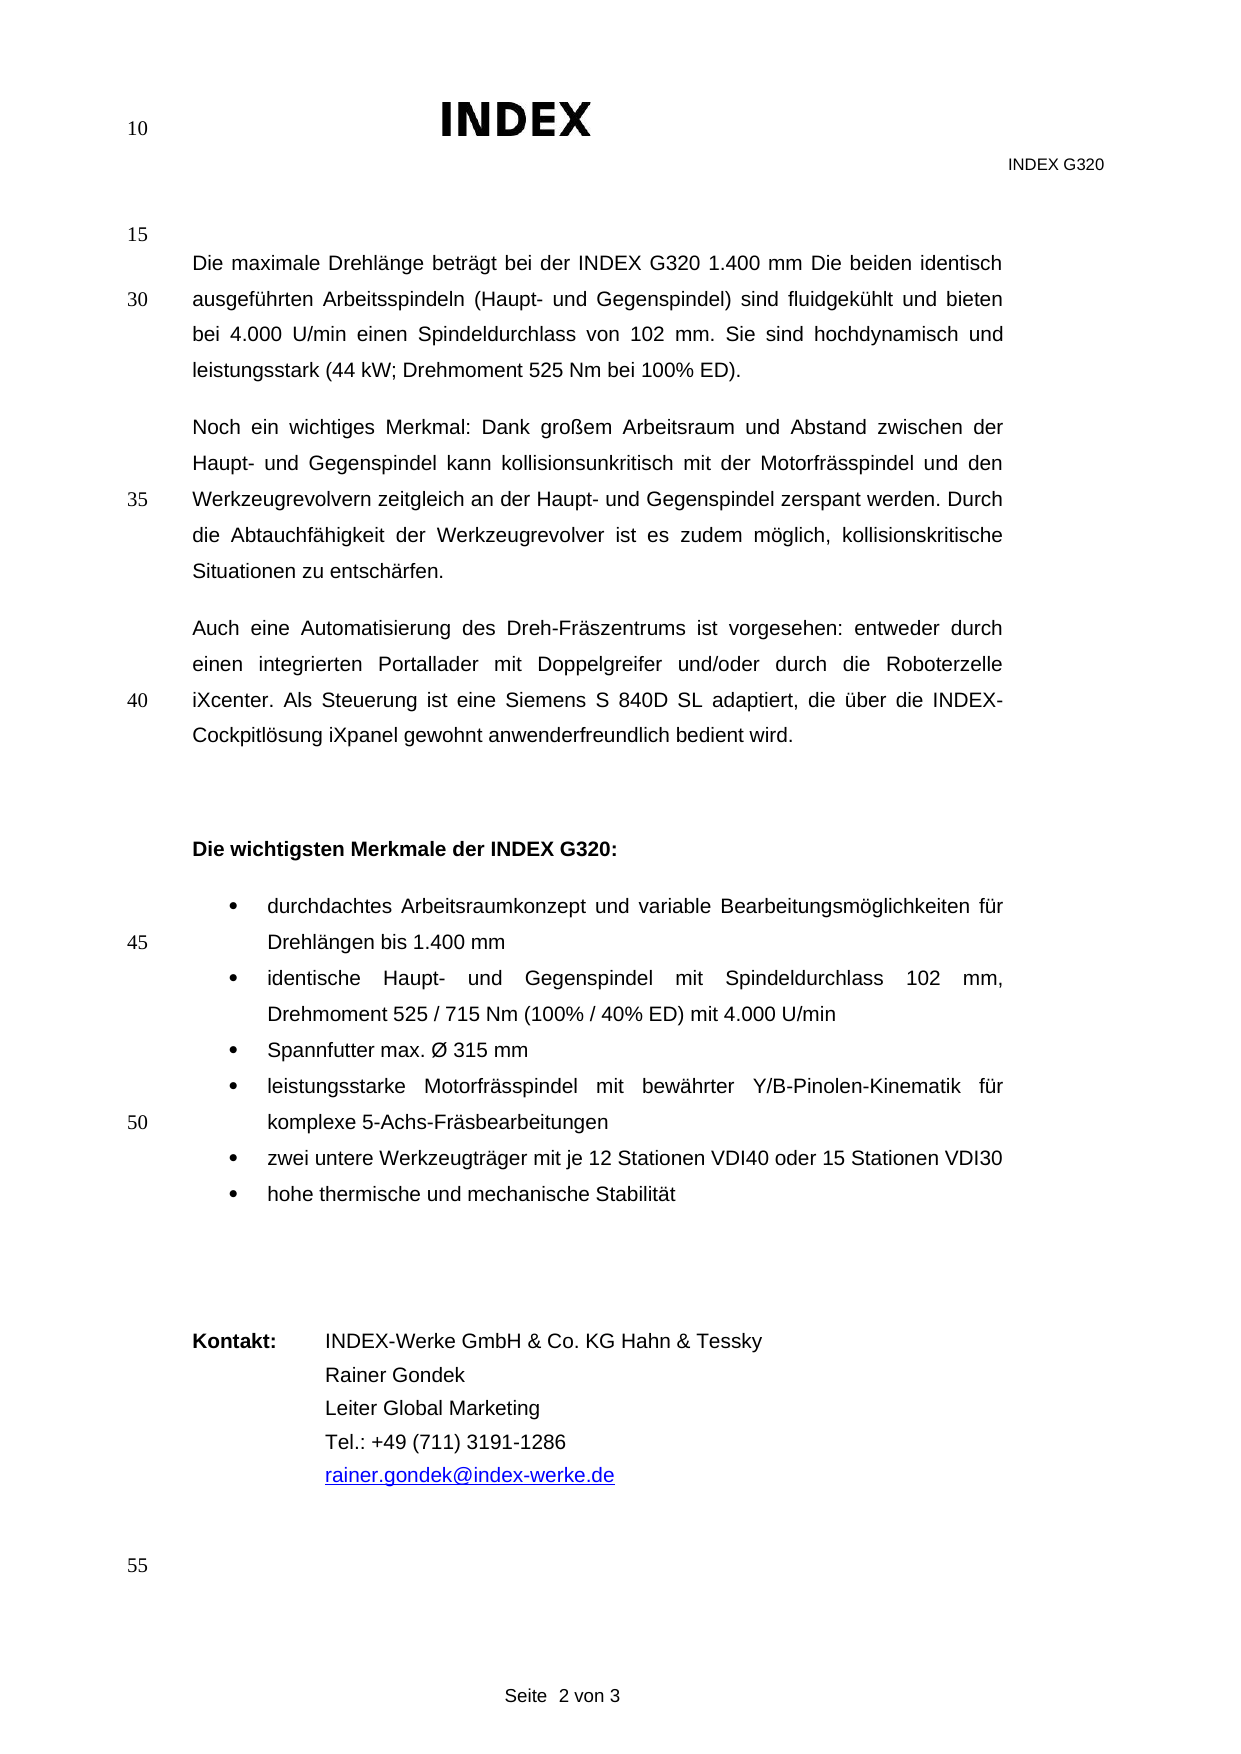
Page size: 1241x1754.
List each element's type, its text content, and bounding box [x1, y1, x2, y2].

list identische Haupt- und Gegenspindel mit Spindeldurchlass 102 mm, Drehmoment 525 / 715 Nm (100% / 40% ED) mit 4.000 U/min [229, 966, 1004, 1026]
list Spannfutter max. Ø 315 mm [229, 1038, 1004, 1062]
text Tel.: +49 (711) 3191-1286 [251, 1429, 812, 1453]
text Auch eine Automatisierung des Dreh-Fräszentrums ist vorgesehen: entweder durch einen integrierten Portallader mit Doppelgreifer und/oder durch die Roboterzelle iXcenter. Als Steuerung ist eine Siemens S 840D SL adaptiert, die über die INDEX-Cockpitlösung iXpanel gewohnt anwenderfreundlich bedient wird. [192, 616, 1004, 747]
list hohe thermische und mechanische Stabilität [229, 1182, 1004, 1206]
text Rainer Gondek [251, 1362, 812, 1386]
list zwei untere Werkzeugträger mit je 12 Stationen VDI40 oder 15 Stationen VDI30 [229, 1146, 1004, 1170]
text rainer.gondek@index-werke.de [251, 1463, 812, 1487]
list durchdachtes Arbeitsraumkonzept und variable Bearbeitungsmöglichkeiten für Drehlängen bis 1.400 mm [229, 894, 1004, 954]
text Die wichtigsten Merkmale der INDEX G320: [192, 837, 1004, 861]
text Noch ein wichtiges Merkmal: Dank großem Arbeitsraum und Abstand zwischen der Haupt- und Gegenspindel kann kollisionsunkritisch mit der Motorfrässpindel und den Werkzeugrevolvern zeitgleich an der Haupt- und Gegenspindel zerspant werden. Durch die Abtauchfähigkeit der Werkzeugrevolver ist es zudem möglich, kollisionskritische Situationen zu entschärfen. [192, 415, 1004, 583]
list leistungsstarke Motorfrässpindel mit bewährter Y/B-Pinolen-Kinematik für komplexe 5-Achs-Fräsbearbeitungen [229, 1074, 1004, 1134]
text Die maximale Drehlänge beträgt bei der INDEX G320 1.400 mm Die beiden identisch ausgeführten Arbeitsspindeln (Haupt- und Gegenspindel) sind fluidgekühlt und bieten bei 4.000 U/min einen Spindeldurchlass von 102 mm. Sie sind hochdynamisch und leistungsstark (44 kW; Drehmoment 525 Nm bei 100% ED). [192, 250, 1004, 382]
text Kontakt: INDEX-Werke GmbH & Co. KG Hahn & Tessky [192, 1329, 812, 1353]
text Leiter Global Marketing [251, 1396, 812, 1420]
picture [442, 102, 591, 136]
